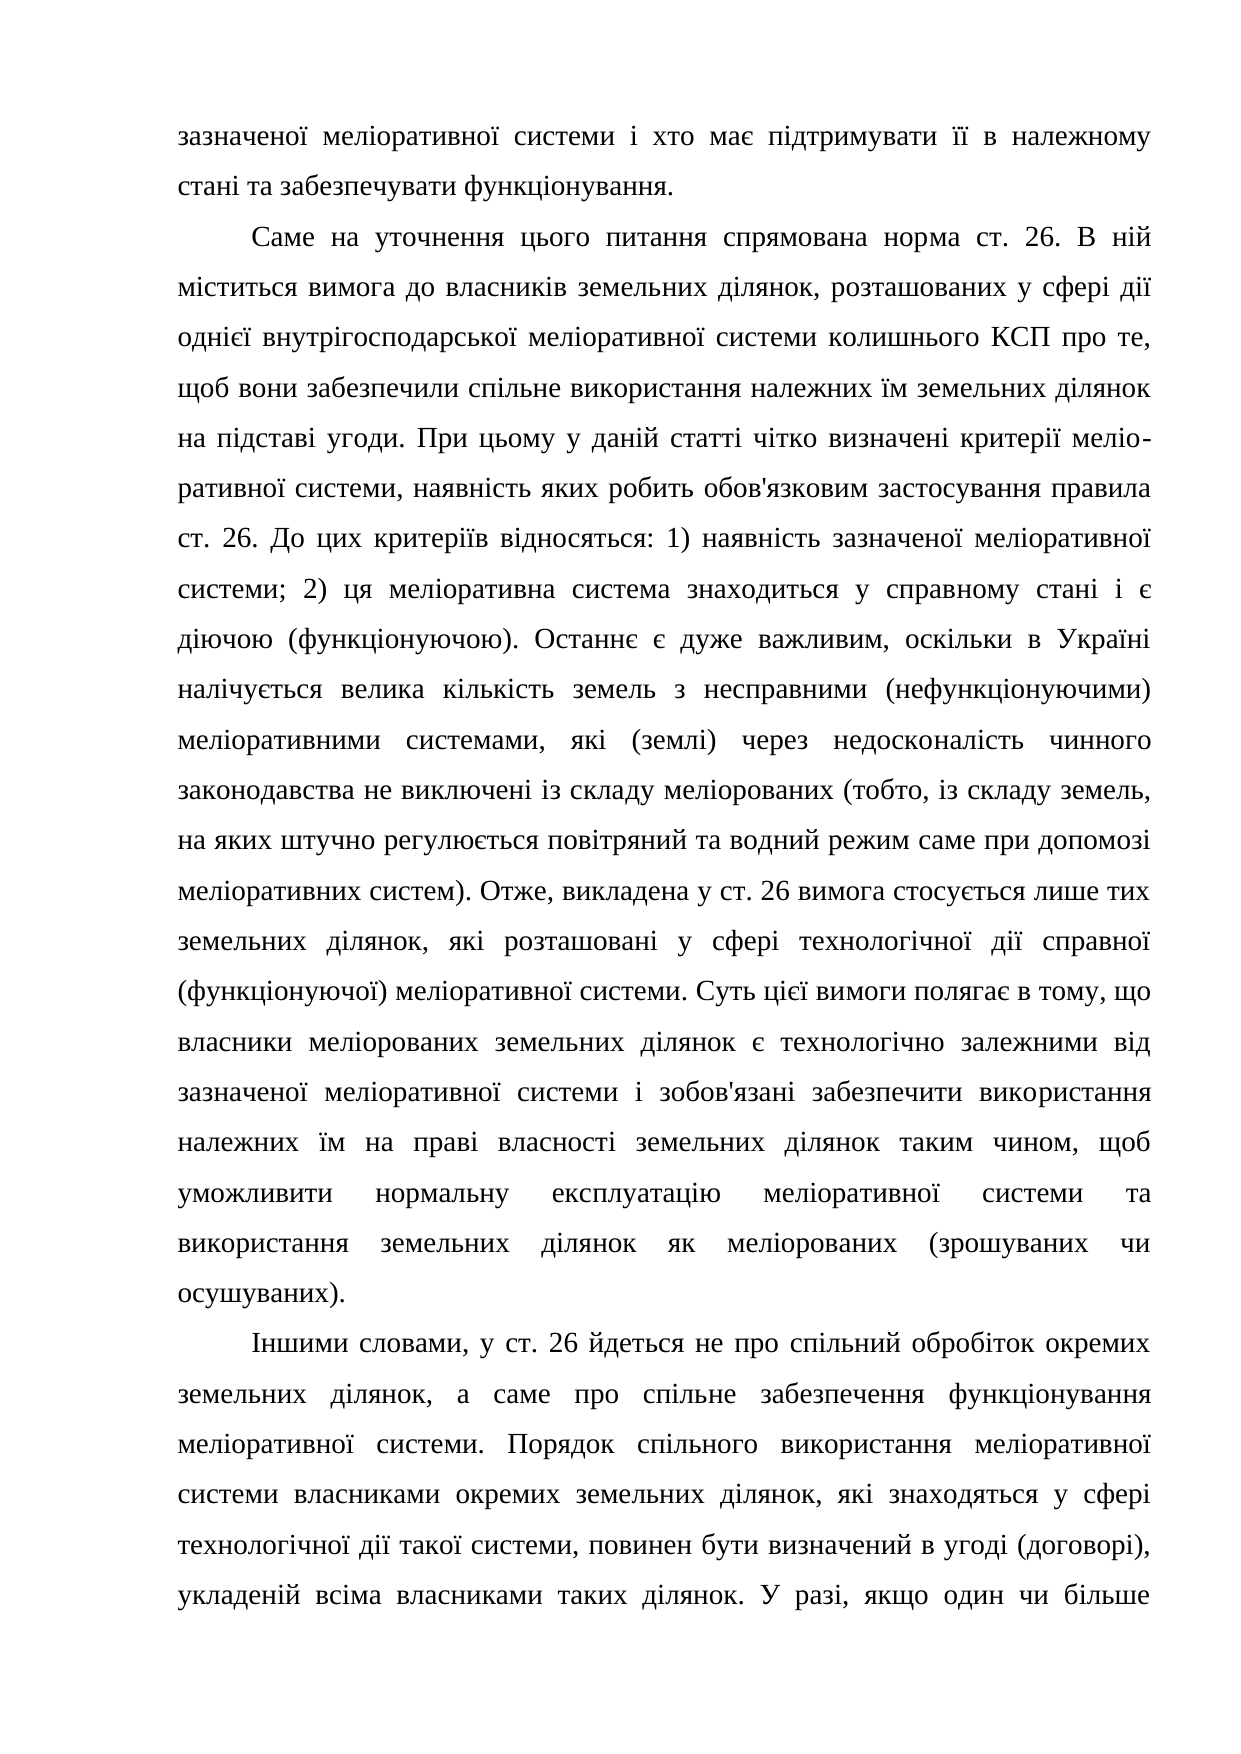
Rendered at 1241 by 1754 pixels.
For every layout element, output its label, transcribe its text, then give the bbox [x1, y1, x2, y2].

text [177, 1326, 1152, 1611]
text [177, 118, 1152, 202]
text Саме на уточнення цього питання спрямована норма ст. 26. В ній міститься вимога до власників земельних ділянок, розташованих у сфері дії однієї внутрігосподарської меліоративної системи колишнього КСП про те, щоб вони забезпечили спільне використання належних їм земельних ділянок на підставі угоди. При цьому у даній статті чітко визначені критерії меліоративної системи, наявність яких робить обов'язковим застосування правила ст. 26. До цих критеріїв відносяться: 1) наявність зазначеної меліоративної системи; 2) ця меліоративна система знаходиться у справному стані і є діючою (функціонуючою). Останнє є дуже важливим, оскільки в Україні налічується велика кількість земель з несправними (нефункціонуючими) меліоративними системами, які (землі) через недосконалість чинного законодавства не виключені із складу меліорованих (тобто, із складу земель, на яких штучно регулюється повітряний та водний режим саме при допомозі меліоративних систем). Отже, викладена у ст. 26 вимога стосується лише тих земельних ділянок, які розташовані у сфері технологічної дії справної (функціонуючої) меліоративної системи. Суть цієї вимоги полягає в тому, що власники меліорованих земельних ділянок є технологічно залежними від зазначеної меліоративної системи і зобов'язані забезпечити використання належних їм на праві власності земельних ділянок таким чином, щоб уможливити нормальну експлуатацію меліоративної системи та використання земельних ділянок як меліорованих (зрошуваних чи осушуваних). [177, 219, 1152, 1309]
